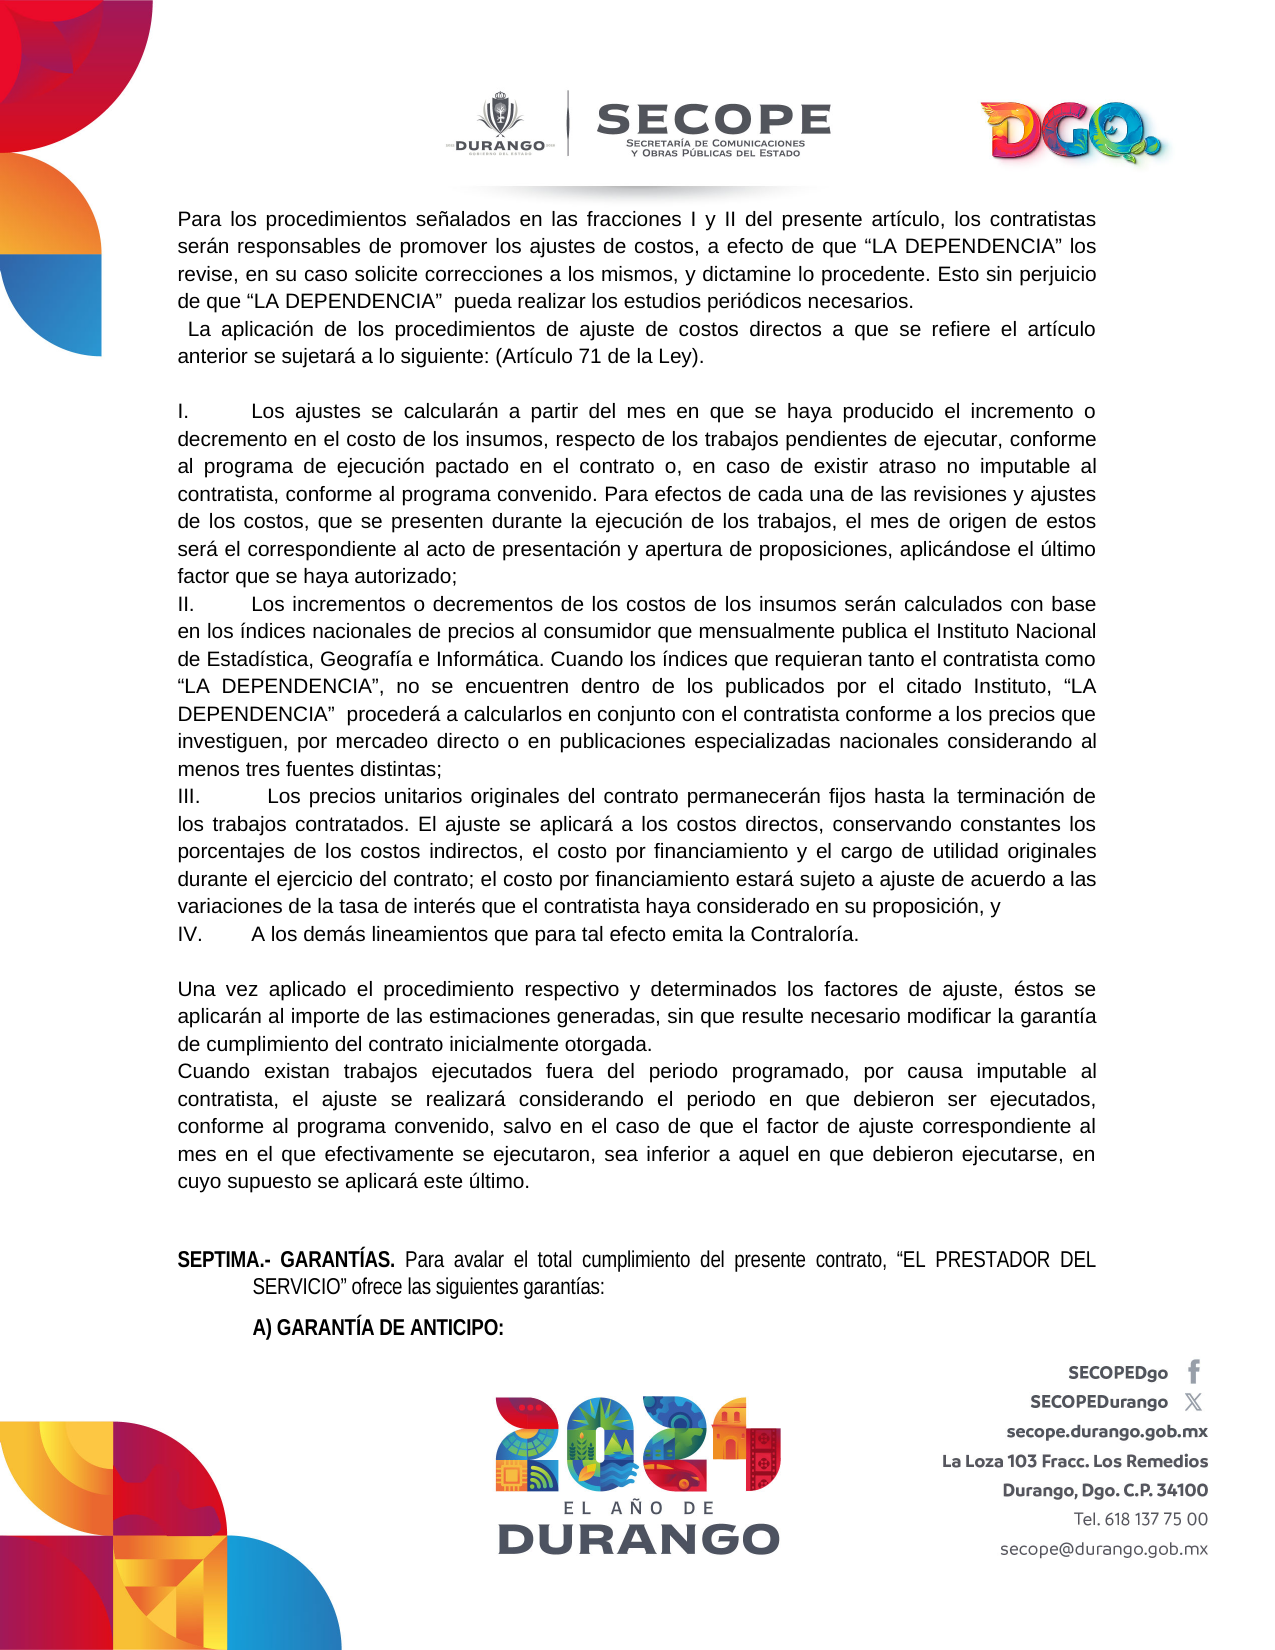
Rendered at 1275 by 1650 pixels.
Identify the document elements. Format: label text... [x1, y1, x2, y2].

text La aplicación de los procedimientos de ajuste de costos directos a que se refiere el artículo anterior se sujetará a lo siguiente: (Artículo 71 de la Ley). [177, 317, 1098, 368]
text IV. A los demás lineamientos que para tal efecto emita la Contraloría. [177, 922, 1098, 946]
picture [0, 0, 1275, 1650]
text I. Los ajustes se calcularán a partir del mes en que se haya producido el incremento o decremento en el costo de los insumos, respecto de los trabajos pendientes de ejecutar, conforme al programa de ejecución pactado en el contrato o, en caso de existir atraso no imputable al contratista, conforme al programa convenido. Para efectos de cada una de las revisiones y ajustes de los costos, que se presenten durante la ejecución de los trabajos, el mes de origen de estos será el correspondiente al acto de presentación y apertura de proposiciones, aplicándose el último factor que se haya autorizado; [177, 399, 1098, 588]
text III. Los precios unitarios originales del contrato permanecerán fijos hasta la terminación de los trabajos contratados. El ajuste se aplicará a los costos directos, conservando constantes los porcentajes de los costos indirectos, el costo por financiamiento y el cargo de utilidad originales durante el ejercicio del contrato; el costo por financiamiento estará sujeto a ajuste de acuerdo a las variaciones de la tasa de interés que el contratista haya considerado en su proposición, y [177, 784, 1098, 918]
text Una vez aplicado el procedimiento respectivo y determinados los factores de ajuste, éstos se aplicarán al importe de las estimaciones generadas, sin que resulte necesario modificar la garantía de cumplimiento del contrato inicialmente otorgada. [177, 977, 1098, 1056]
text SEPTIMA.- GARANTÍAS. Para avalar el total cumplimiento del presente contrato, “EL PRESTADOR DEL SERVICIO” ofrece las siguientes garantías: [177, 1246, 1098, 1299]
text Para los procedimientos señalados en las fracciones I y II del presente artículo, los contratistas serán responsables de promover los ajustes de costos, a efecto de que “LA DEPENDENCIA” los revise, en su caso solicite correcciones a los mismos, y dictamine lo procedente. Esto sin perjuicio de que “LA DEPENDENCIA” pueda realizar los estudios periódicos necesarios. [177, 207, 1098, 313]
text A) GARANTÍA DE ANTICIPO: [177, 1313, 1098, 1340]
text II. Los incrementos o decrementos de los costos de los insumos serán calculados con base en los índices nacionales de precios al consumidor que mensualmente publica el Instituto Nacional de Estadística, Geografía e Informática. Cuando los índices que requieran tanto el contratista como “LA DEPENDENCIA”, no se encuentren dentro de los publicados por el citado Instituto, “LA DEPENDENCIA” procederá a calcularlos en conjunto con el contratista conforme a los precios que investiguen, por mercadeo directo o en publicaciones especializadas nacionales considerando al menos tres fuentes distintas; [177, 592, 1098, 781]
text Cuando existan trabajos ejecutados fuera del periodo programado, por causa imputable al contratista, el ajuste se realizará considerando el periodo en que debieron ser ejecutados, conforme al programa convenido, salvo en el caso de que el factor de ajuste correspondiente al mes en el que efectivamente se ejecutaron, sea inferior a aquel en que debieron ejecutarse, en cuyo supuesto se aplicará este último. [177, 1059, 1098, 1193]
